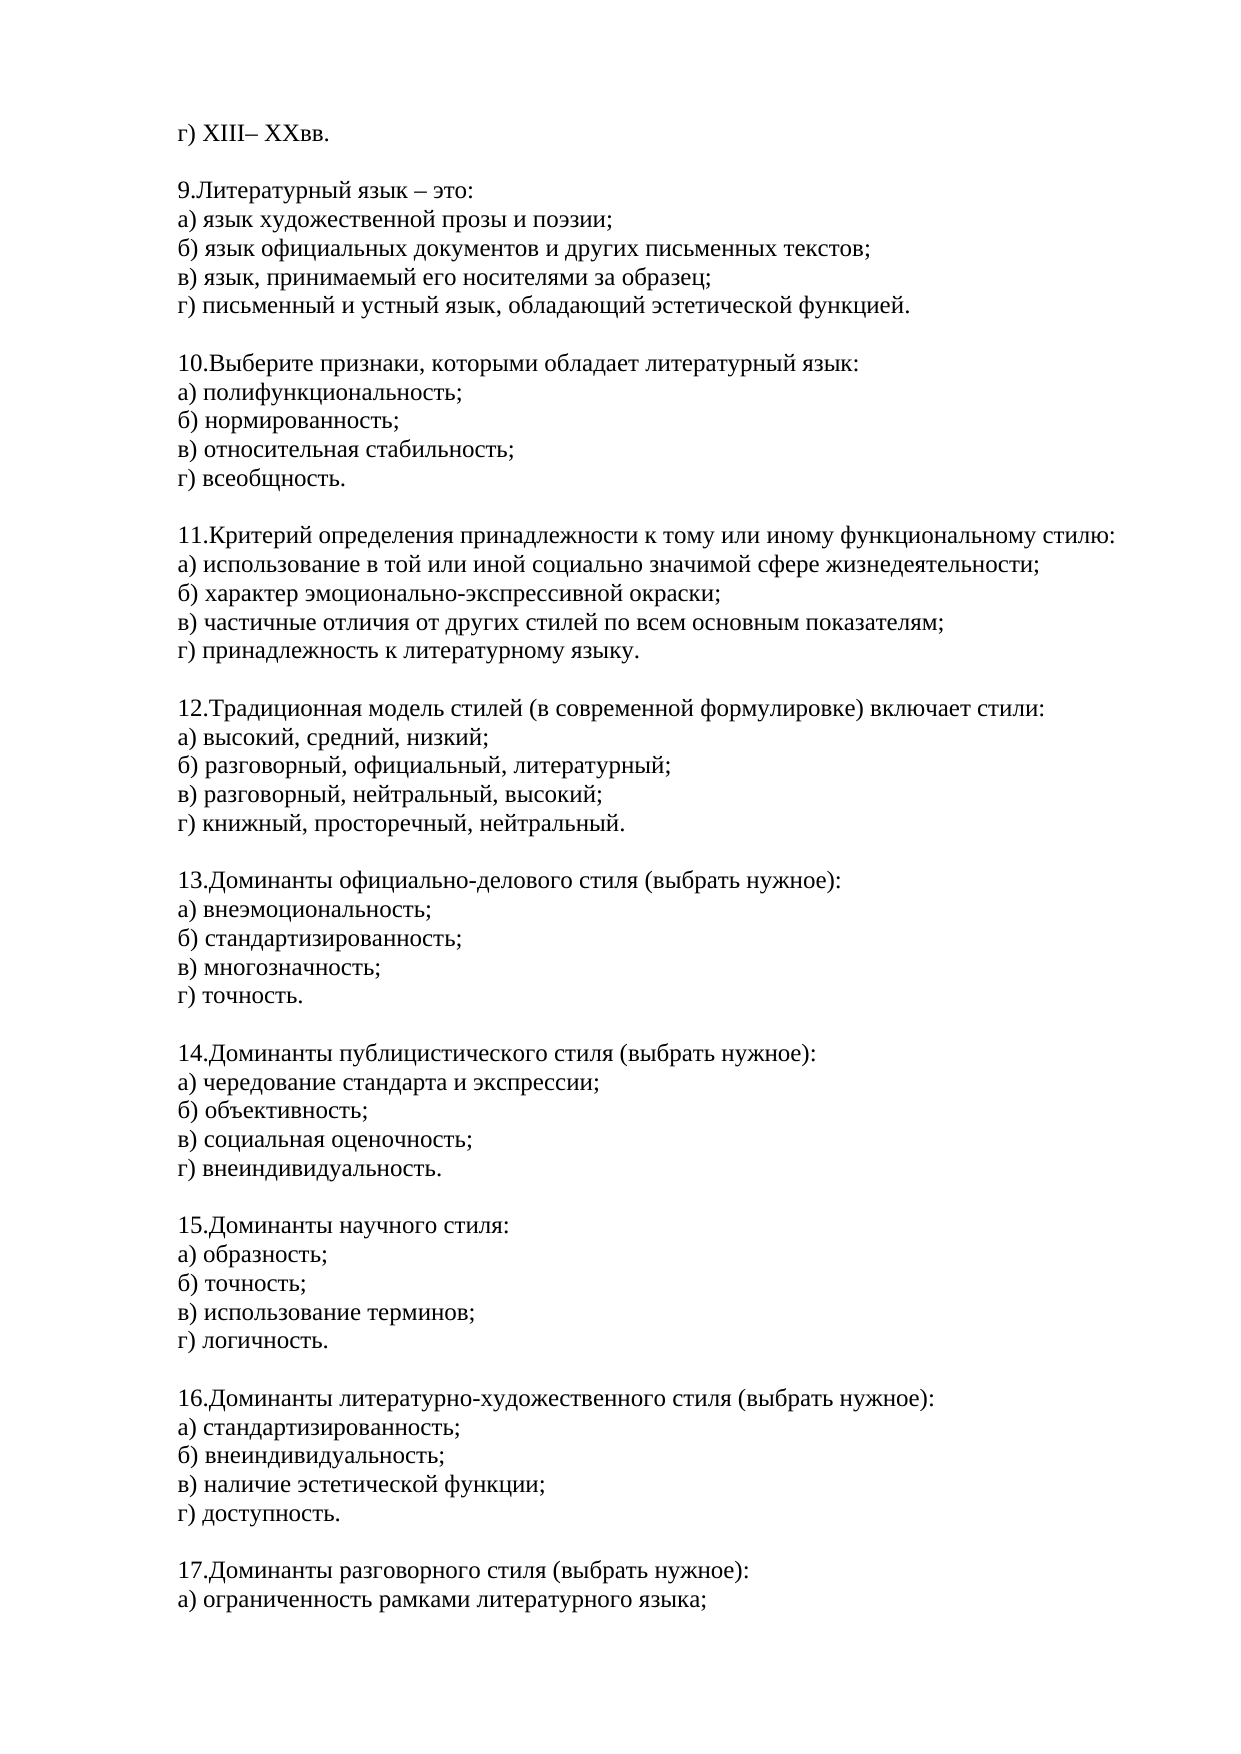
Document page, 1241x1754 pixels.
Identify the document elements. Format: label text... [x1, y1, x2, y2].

text а) высокий, средний, низкий; [177, 722, 1152, 751]
text 14.Доминанты публицистического стиля (выбрать нужное): [177, 1038, 1152, 1067]
text а) внеэмоциональность; [177, 894, 1152, 923]
text г) XIII– XXвв. [177, 118, 1152, 147]
text г) письменный и устный язык, обладающий эстетической функцией. [177, 291, 1152, 319]
text в) частичные отличия от других стилей по всем основным показателям; [177, 607, 1152, 636]
text б) характер эмоционально-экспрессивной окраски; [177, 578, 1152, 607]
text в) относительная стабильность; [177, 434, 1152, 463]
text в) социальная оценочность; [177, 1124, 1152, 1153]
text г) книжный, просторечный, нейтральный. [177, 808, 1152, 837]
text в) наличие эстетической функции; [177, 1469, 1152, 1498]
text г) всеобщность. [177, 463, 1152, 492]
text а) чередование стандарта и экспрессии; [177, 1067, 1152, 1096]
text 10.Выберите признаки, которыми обладает литературный язык: [177, 348, 1152, 377]
text г) доступность. [177, 1498, 1152, 1527]
text г) логичность. [177, 1326, 1152, 1354]
text а) полифункциональность; [177, 377, 1152, 406]
text в) использование терминов; [177, 1297, 1152, 1326]
text г) точность. [177, 981, 1152, 1009]
text б) нормированность; [177, 406, 1152, 434]
text 16.Доминанты литературно-художественного стиля (выбрать нужное): [177, 1383, 1152, 1412]
text 12.Традиционная модель стилей (в современной формулировке) включает стили: [177, 693, 1152, 722]
text б) внеиндивидуальность; [177, 1441, 1152, 1469]
text б) стандартизированность; [177, 923, 1152, 952]
text а) язык художественной прозы и поэзии; [177, 204, 1152, 233]
text б) объективность; [177, 1096, 1152, 1124]
text 9.Литературный язык – это: [177, 176, 1152, 204]
text в) язык, принимаемый его носителями за образец; [177, 262, 1152, 291]
text а) ограниченность рамками литературного языка; [177, 1584, 1152, 1613]
text б) точность; [177, 1268, 1152, 1297]
text 11.Критерий определения принадлежности к тому или иному функциональному стилю: [177, 521, 1152, 549]
text в) разговорный, нейтральный, высокий; [177, 779, 1152, 808]
text г) принадлежность к литературному языку. [177, 636, 1152, 664]
text б) язык официальных документов и других письменных текстов; [177, 233, 1152, 262]
text 17.Доминанты разговорного стиля (выбрать нужное): [177, 1556, 1152, 1584]
text а) использование в той или иной социально значимой сфере жизнедеятельности; [177, 549, 1152, 578]
text 13.Доминанты официально-делового стиля (выбрать нужное): [177, 866, 1152, 894]
text б) разговорный, официальный, литературный; [177, 751, 1152, 779]
text а) образность; [177, 1239, 1152, 1268]
text 15.Доминанты научного стиля: [177, 1211, 1152, 1239]
text а) стандартизированность; [177, 1412, 1152, 1441]
text в) многозначность; [177, 952, 1152, 981]
text г) внеиндивидуальность. [177, 1153, 1152, 1182]
